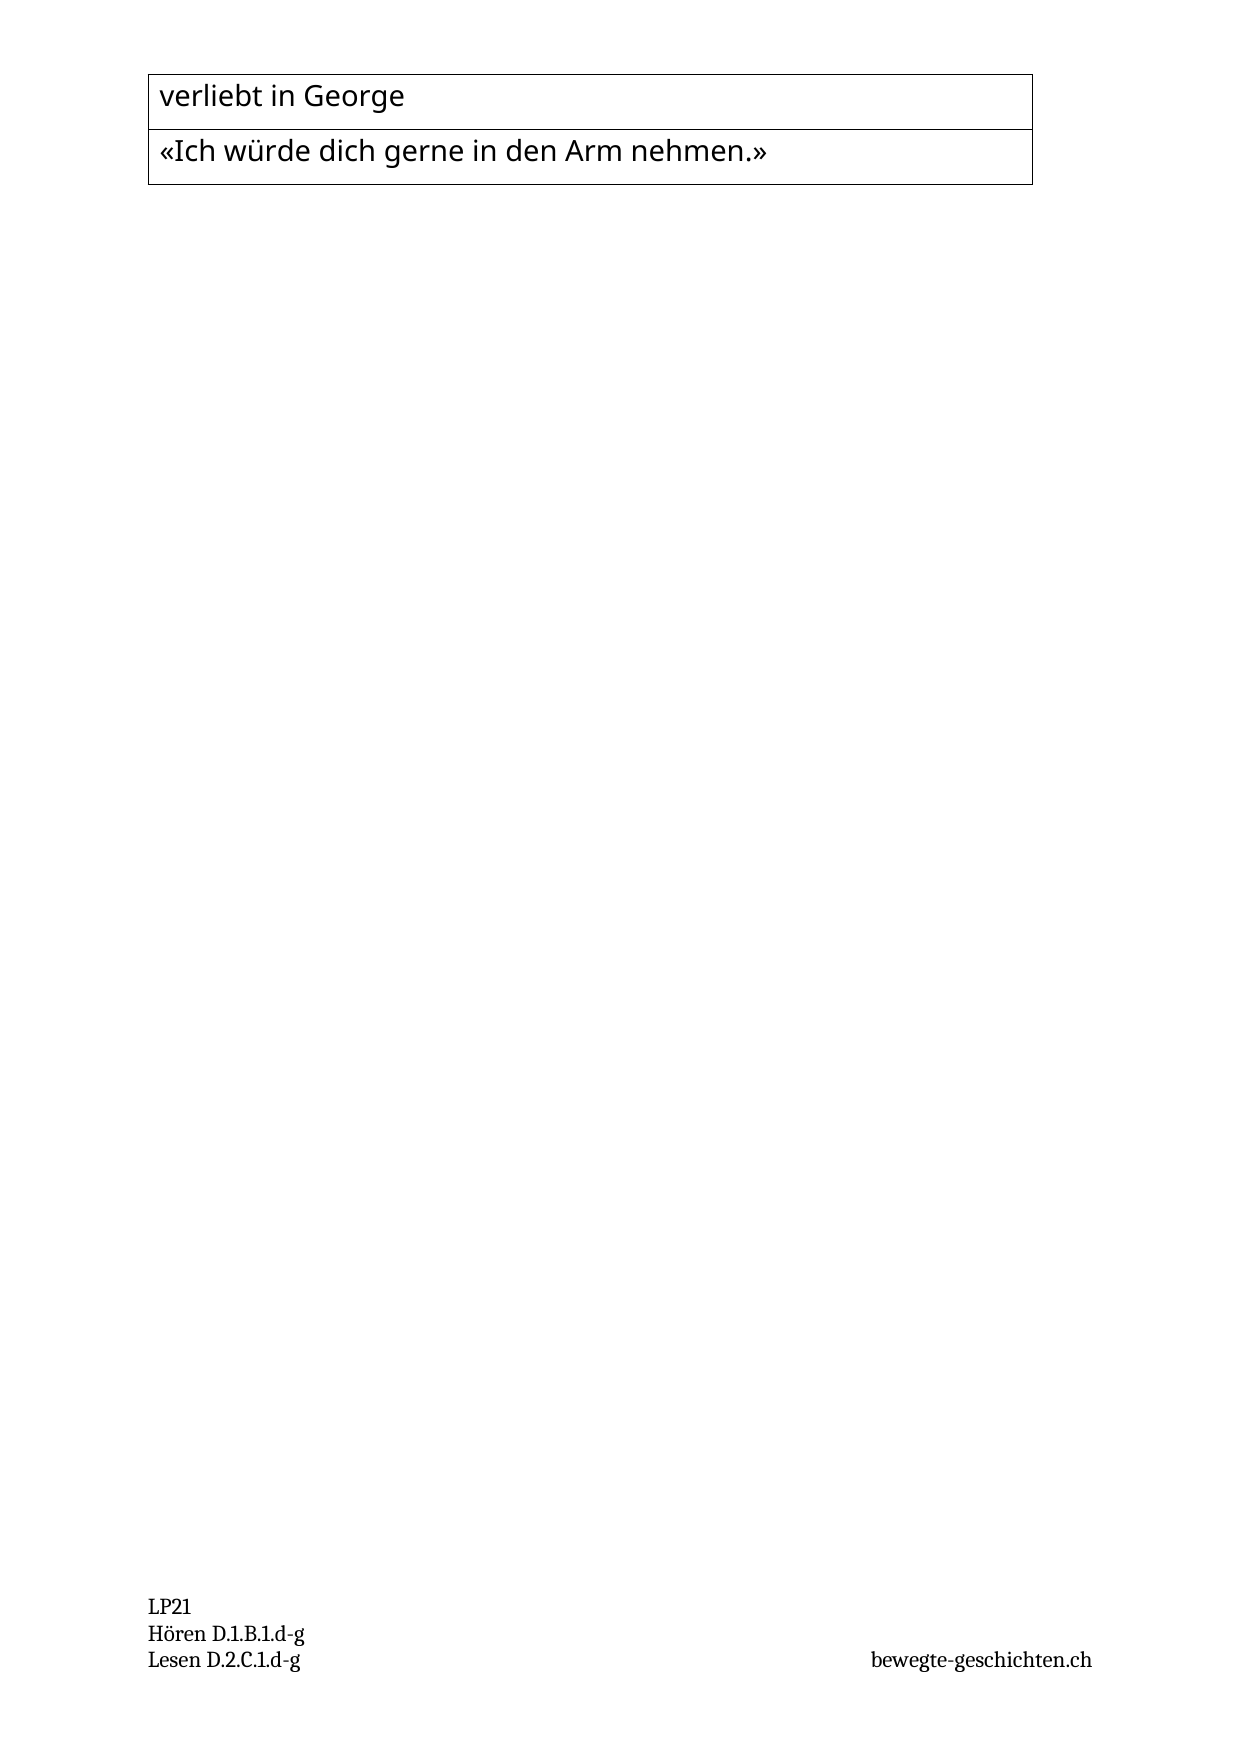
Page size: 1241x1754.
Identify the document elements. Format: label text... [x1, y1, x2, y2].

table_cell «Ich würde dich gerne in den Arm nehmen.» [149, 130, 1032, 184]
table_cell verliebt in George [149, 75, 1032, 129]
